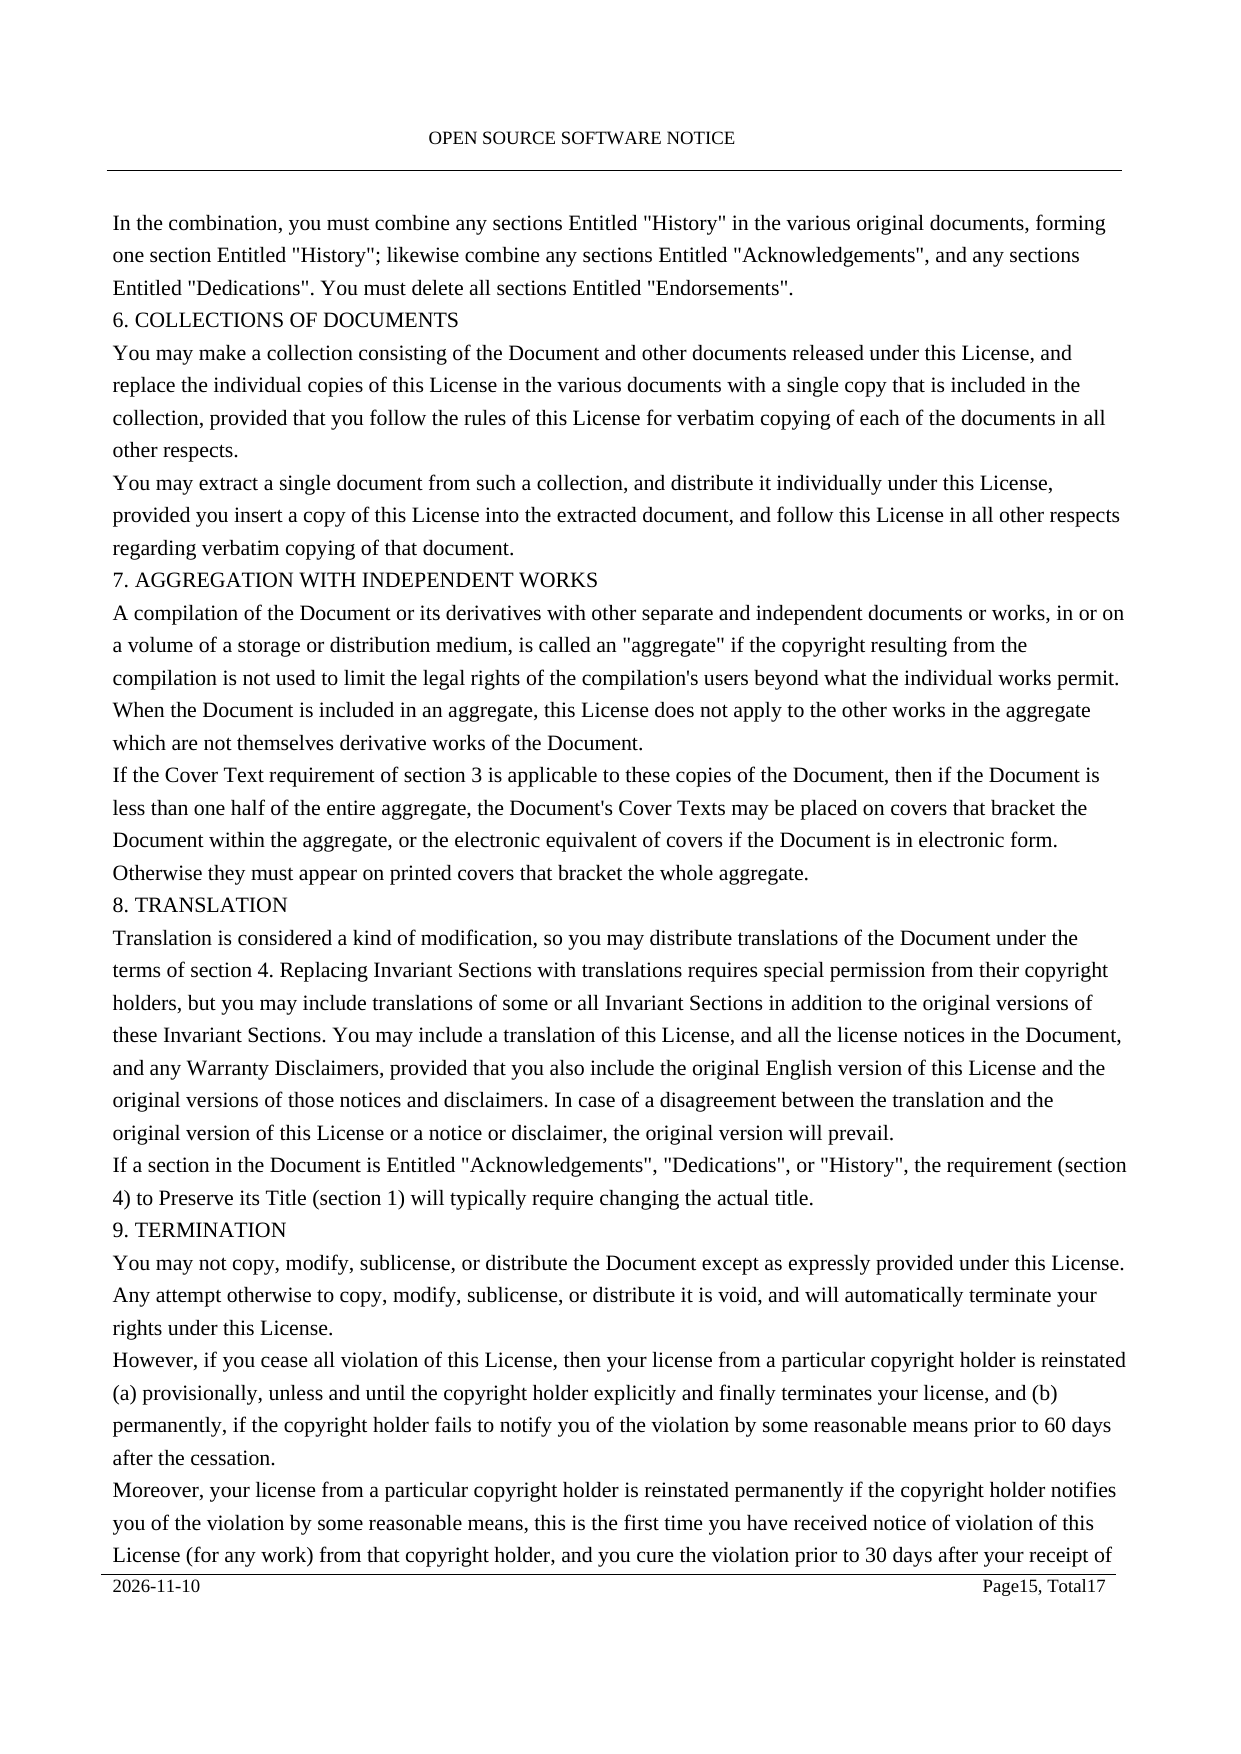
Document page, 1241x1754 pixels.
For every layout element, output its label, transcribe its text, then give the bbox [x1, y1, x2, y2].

text Translation is considered a kind of modification, so you may distribute translations of the Document under the terms of section 4. Replacing Invariant Sections with translations requires special permission from their copyright holders, but you may include translations of some or all Invariant Sections in addition to the original versions of these Invariant Sections. You may include a translation of this License, and all the license notices in the Document, and any Warranty Disclaimers, provided that you also include the original English version of this License and the original versions of those notices and disclaimers. In case of a disagreement between the translation and the original version of this License or a notice or disclaimer, the original version will prevail. [112, 921, 1128, 1149]
text If a section in the Document is Entitled "Acknowledgements", "Dedications", or "History", the requirement (section 4) to Preserve its Title (section 1) will typically require changing the actual title. [112, 1149, 1128, 1214]
text A compilation of the Document or its derivatives with other separate and independent documents or works, in or on a volume of a storage or distribution medium, is called an "aggregate" if the copyright resulting from the compilation is not used to limit the legal rights of the compilation's users beyond what the individual works permit. When the Document is included in an aggregate, this License does not apply to the other works in the aggregate which are not themselves derivative works of the Document. [112, 596, 1128, 759]
text 6. COLLECTIONS OF DOCUMENTS [112, 304, 1128, 336]
text You may extract a single document from such a collection, and distribute it individually under this License, provided you insert a copy of this License into the extracted document, and follow this License in all other respects regarding verbatim copying of that document. [112, 466, 1128, 564]
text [112, 1474, 1128, 1571]
text You may make a collection consisting of the Document and other documents released under this License, and replace the individual copies of this License in the various documents with a single copy that is included in the collection, provided that you follow the rules of this License for verbatim copying of each of the documents in all other respects. [112, 336, 1128, 466]
text In the combination, you must combine any sections Entitled "History" in the various original documents, forming one section Entitled "History"; likewise combine any sections Entitled "Acknowledgements", and any sections Entitled "Dedications". You must delete all sections Entitled "Endorsements". [112, 206, 1128, 304]
text However, if you cease all violation of this License, then your license from a particular copyright holder is reinstated (a) provisionally, unless and until the copyright holder explicitly and finally terminates your license, and (b) permanently, if the copyright holder fails to notify you of the violation by some reasonable means prior to 60 days after the cessation. [112, 1344, 1128, 1474]
text 7. AGGREGATION WITH INDEPENDENT WORKS [112, 564, 1128, 596]
text 9. TERMINATION [112, 1214, 1128, 1246]
text 8. TRANSLATION [112, 889, 1128, 921]
text If the Cover Text requirement of section 3 is applicable to these copies of the Document, then if the Document is less than one half of the entire aggregate, the Document's Cover Texts may be placed on covers that bracket the Document within the aggregate, or the electronic equivalent of covers if the Document is in electronic form. Otherwise they must appear on printed covers that bracket the whole aggregate. [112, 759, 1128, 889]
text You may not copy, modify, sublicense, or distribute the Document except as expressly provided under this License. Any attempt otherwise to copy, modify, sublicense, or distribute it is void, and will automatically terminate your rights under this License. [112, 1246, 1128, 1344]
